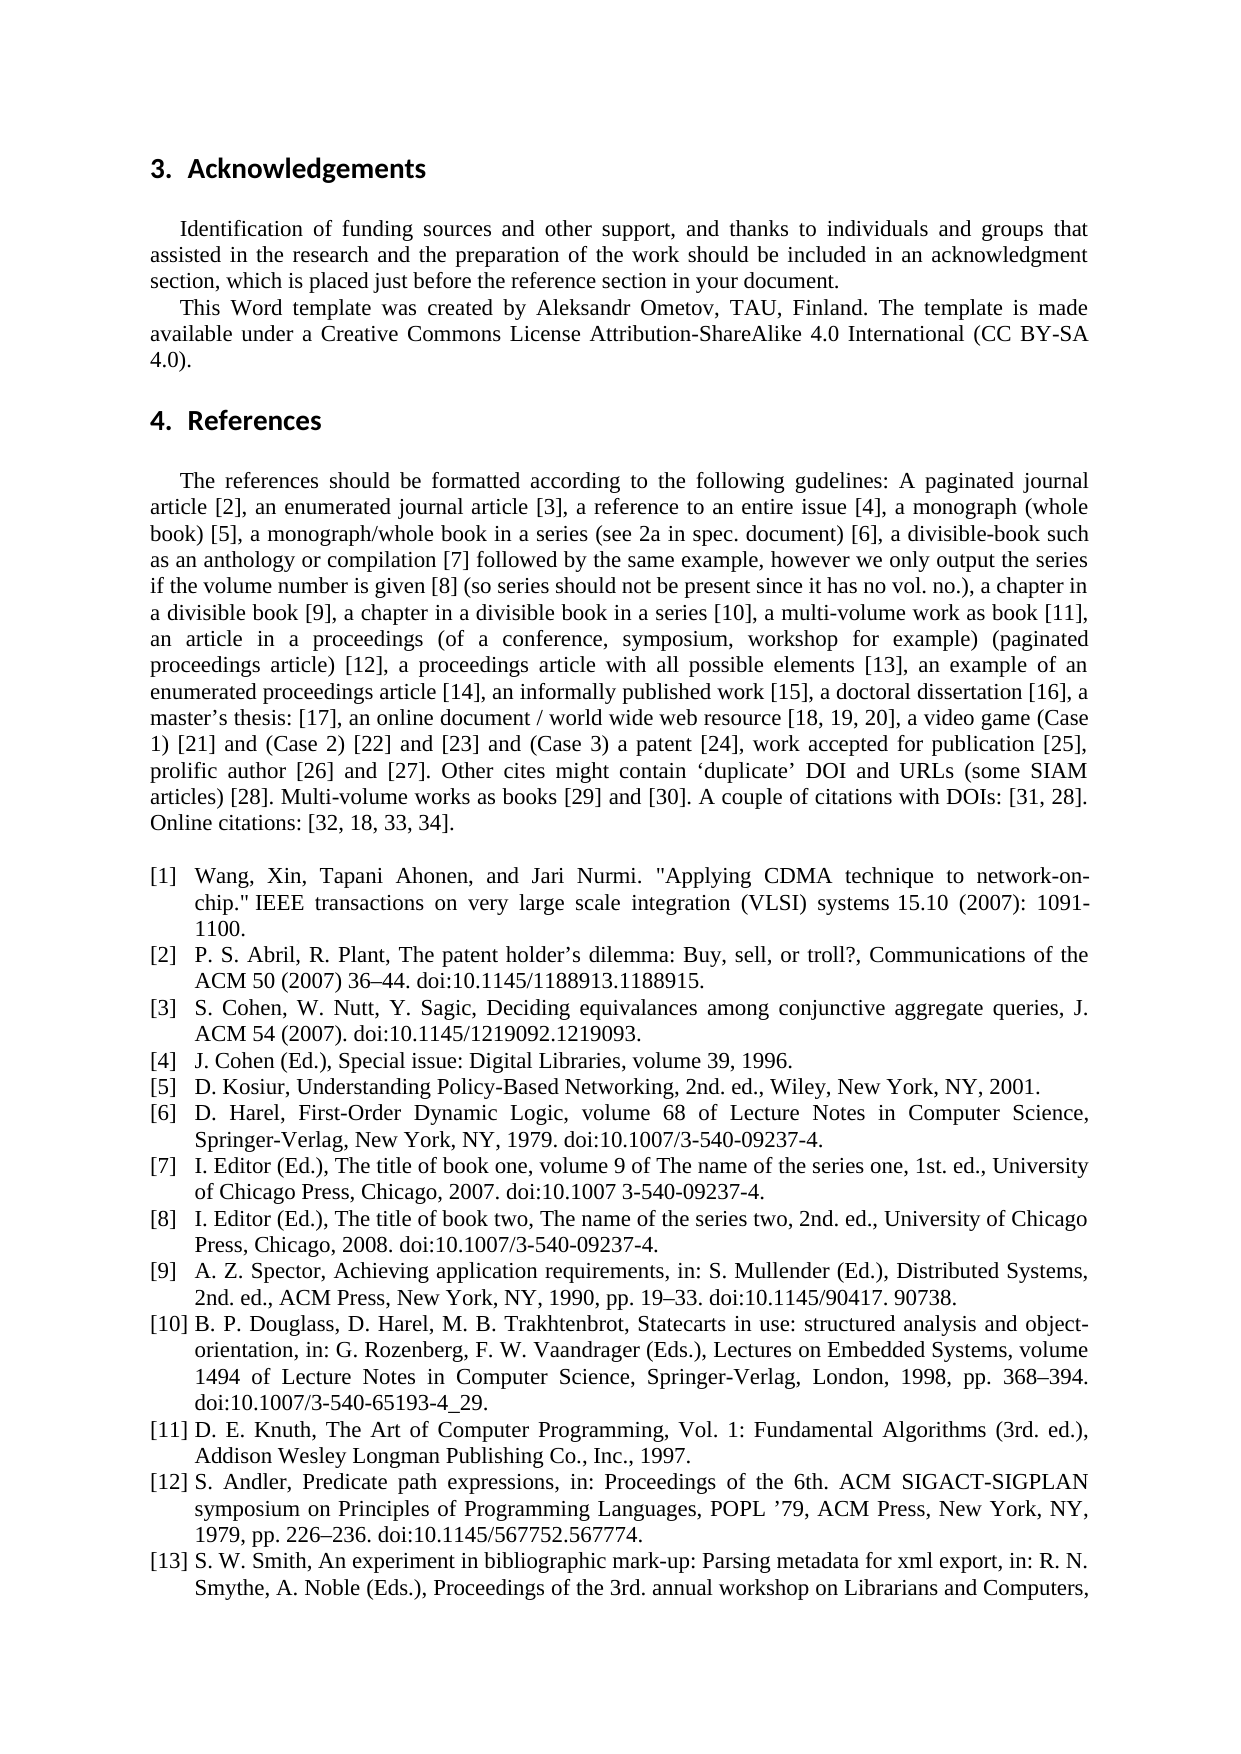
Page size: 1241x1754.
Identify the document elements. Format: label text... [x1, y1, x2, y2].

text Wang, Xin, Tapani Ahonen, and Jari Nurmi. "Applying CDMA technique to network-on-chip." IEEE transactions on very large scale integration (VLSI) systems 15.10 (2007): 1091-1100. [150, 862, 1090, 941]
text D. E. Knuth, The Art of Computer Programming, Vol. 1: Fundamental Algorithms (3rd. ed.), Addison Wesley Longman Publishing Co., Inc., 1997. [150, 1416, 1090, 1468]
text I. Editor (Ed.), The title of book one, volume 9 of The name of the series one, 1st. ed., University of Chicago Press, Chicago, 2007. doi:10.1007 3-540-09237-4. [150, 1152, 1090, 1205]
text B. P. Douglass, D. Harel, M. B. Trakhtenbrot, Statecarts in use: structured analysis and object-orientation, in: G. Rozenberg, F. W. Vaandrager (Eds.), Lectures on Embedded Systems, volume 1494 of Lecture Notes in Computer Science, Springer-Verlag, London, 1998, pp. 368–394. doi:10.1007/3-540-65193-4_29. [150, 1310, 1090, 1416]
text S. Andler, Predicate path expressions, in: Proceedings of the 6th. ACM SIGACT-SIGPLAN symposium on Principles of Programming Languages, POPL ’79, ACM Press, New York, NY, 1979, pp. 226–236. doi:10.1145/567752.567774. [150, 1468, 1090, 1547]
text Identification of funding sources and other support, and thanks to individuals and groups that assisted in the research and the preparation of the work should be included in an acknowledgment section, which is placed just before the reference section in your document. [150, 215, 1090, 294]
text D. Kosiur, Understanding Policy-Based Networking, 2nd. ed., Wiley, New York, NY, 2001. [150, 1073, 1090, 1099]
text The references should be formatted according to the following gudelines: A paginated journal article [2], an enumerated journal article [3], a reference to an entire issue [4], a monograph (whole book) [5], a monograph/whole book in a series (see 2a in spec. document) [6], a divisible-book such as an anthology or compilation [7] followed by the same example, however we only output the series if the volume number is given [8] (so series should not be present since it has no vol. no.), a chapter in a divisible book [9], a chapter in a divisible book in a series [10], a multi-volume work as book [11], an article in a proceedings (of a conference, symposium, workshop for example) (paginated proceedings article) [12], a proceedings article with all possible elements [13], an example of an enumerated proceedings article [14], an informally published work [15], a doctoral dissertation [16], a master’s thesis: [17], an online document / world wide web resource [18, 19, 20], a video game (Case 1) [21] and (Case 2) [22] and [23] and (Case 3) a patent [24], work accepted for publication [25], prolific author [26] and [27]. Other cites might contain ‘duplicate’ DOI and URLs (some SIAM articles) [28]. Multi-volume works as books [29] and [30]. A couple of citations with DOIs: [31, 28]. Online citations: [32, 18, 33, 34]. [150, 467, 1090, 836]
text J. Cohen (Ed.), Special issue: Digital Libraries, volume 39, 1996. [150, 1047, 1090, 1073]
text S. Cohen, W. Nutt, Y. Sagic, Deciding equivalances among conjunctive aggregate queries, J. ACM 54 (2007). doi:10.1145/1219092.1219093. [150, 994, 1090, 1047]
text This Word template was created by Aleksandr Ometov, TAU, Finland. The template is made available under a Creative Commons License Attribution-ShareAlike 4.0 International (CC BY-SA 4.0). [150, 294, 1090, 373]
subtitle References [150, 402, 1090, 438]
text I. Editor (Ed.), The title of book two, The name of the series two, 2nd. ed., University of Chicago Press, Chicago, 2008. doi:10.1007/3-540-09237-4. [150, 1205, 1090, 1257]
text P. S. Abril, R. Plant, The patent holder’s dilemma: Buy, sell, or troll?, Communications of the ACM 50 (2007) 36–44. doi:10.1145/1188913.1188915. [150, 941, 1090, 994]
subtitle Acknowledgements [150, 150, 1090, 186]
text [150, 1547, 1090, 1600]
text D. Harel, First-Order Dynamic Logic, volume 68 of Lecture Notes in Computer Science, Springer-Verlag, New York, NY, 1979. doi:10.1007/3-540-09237-4. [150, 1099, 1090, 1152]
text A. Z. Spector, Achieving application requirements, in: S. Mullender (Ed.), Distributed Systems, 2nd. ed., ACM Press, New York, NY, 1990, pp. 19–33. doi:10.1145/90417. 90738. [150, 1257, 1090, 1310]
